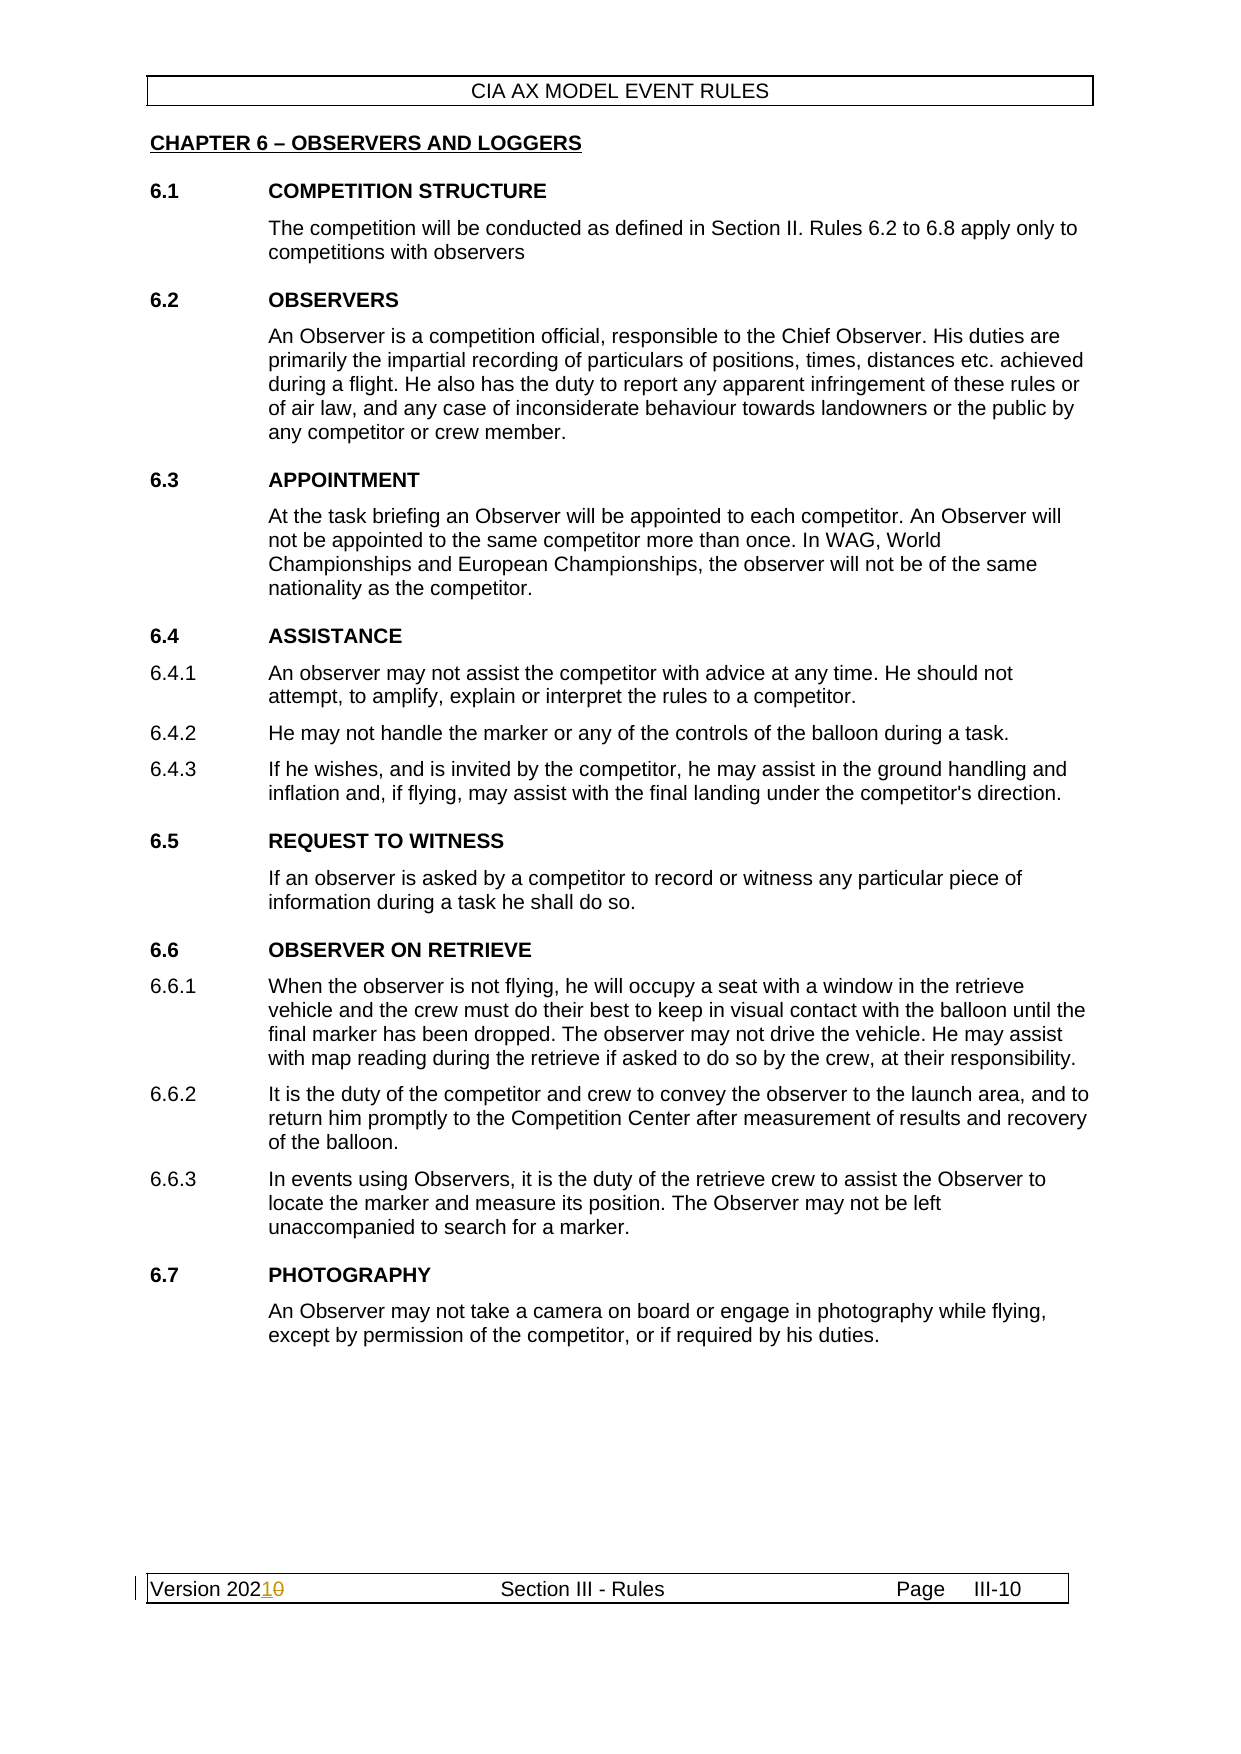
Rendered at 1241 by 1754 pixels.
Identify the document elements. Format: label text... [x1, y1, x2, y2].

subtitle 6.2 OBSERVERS [150, 287, 1090, 311]
text 6.4.2 He may not handle the marker or any of the controls of the balloon during a task. [150, 721, 1090, 745]
text The competition will be conducted as defined in Section II. Rules 6.2 to 6.8 apply only to competitions with observers [150, 216, 1090, 263]
subtitle 6.1 COMPETITION STRUCTURE [150, 179, 1090, 203]
subtitle 6.5 REQUEST TO WITNESS [150, 829, 1090, 853]
text 6.4.1 An observer may not assist the competitor with advice at any time. He should not attempt, to amplify, explain or interpret the rules to a competitor. [150, 660, 1090, 708]
text 6.6.3 In events using Observers, it is the duty of the retrieve crew to assist the Observer to locate the marker and measure its position. The Observer may not be left unaccompanied to search for a marker. [150, 1167, 1090, 1238]
text 6.4.3 If he wishes, and is invited by the competitor, he may assist in the ground handling and inflation and, if flying, may assist with the final landing under the competitor's direction. [150, 757, 1090, 805]
text An Observer is a competition official, responsible to the Chief Observer. His duties are primarily the impartial recording of particulars of positions, times, distances etc. achieved during a flight. He also has the duty to report any apparent infringement of these rules or of air law, and any case of inconsiderate behaviour towards landowners or the public by any competitor or crew member. [150, 324, 1090, 444]
text 6.6.2 It is the duty of the competitor and crew to convey the observer to the launch area, and to return him promptly to the Competition Center after measurement of results and recovery of the balloon. [150, 1082, 1090, 1154]
text 6.6.1 When the observer is not flying, he will occupy a seat with a window in the retrieve vehicle and the crew must do their best to keep in visual contact with the balloon until the final marker has been dropped. The observer may not drive the vehicle. He may assist with map reading during the retrieve if asked to do so by the crew, at their responsibility. [150, 974, 1090, 1070]
subtitle 6.6 OBSERVER ON RETRIEVE [150, 937, 1090, 961]
subtitle 6.4 ASSISTANCE [150, 624, 1090, 648]
text At the task briefing an Observer will be appointed to each competitor. An Observer will not be appointed to the same competitor more than once. In WAG, World Championships and European Championships, the observer will not be of the same nationality as the competitor. [150, 504, 1090, 600]
text An Observer may not take a camera on board or engage in photography while flying, except by permission of the competitor, or if required by his duties. [150, 1299, 1090, 1347]
text If an observer is asked by a competitor to record or witness any particular piece of information during a task he shall do so. [150, 866, 1090, 913]
subtitle 6.3 APPOINTMENT [150, 468, 1090, 492]
subtitle CHAPTER 6 – OBSERVERS AND LOGGERS [150, 131, 1090, 155]
subtitle 6.7 PHOTOGRAPHY [150, 1262, 1090, 1286]
